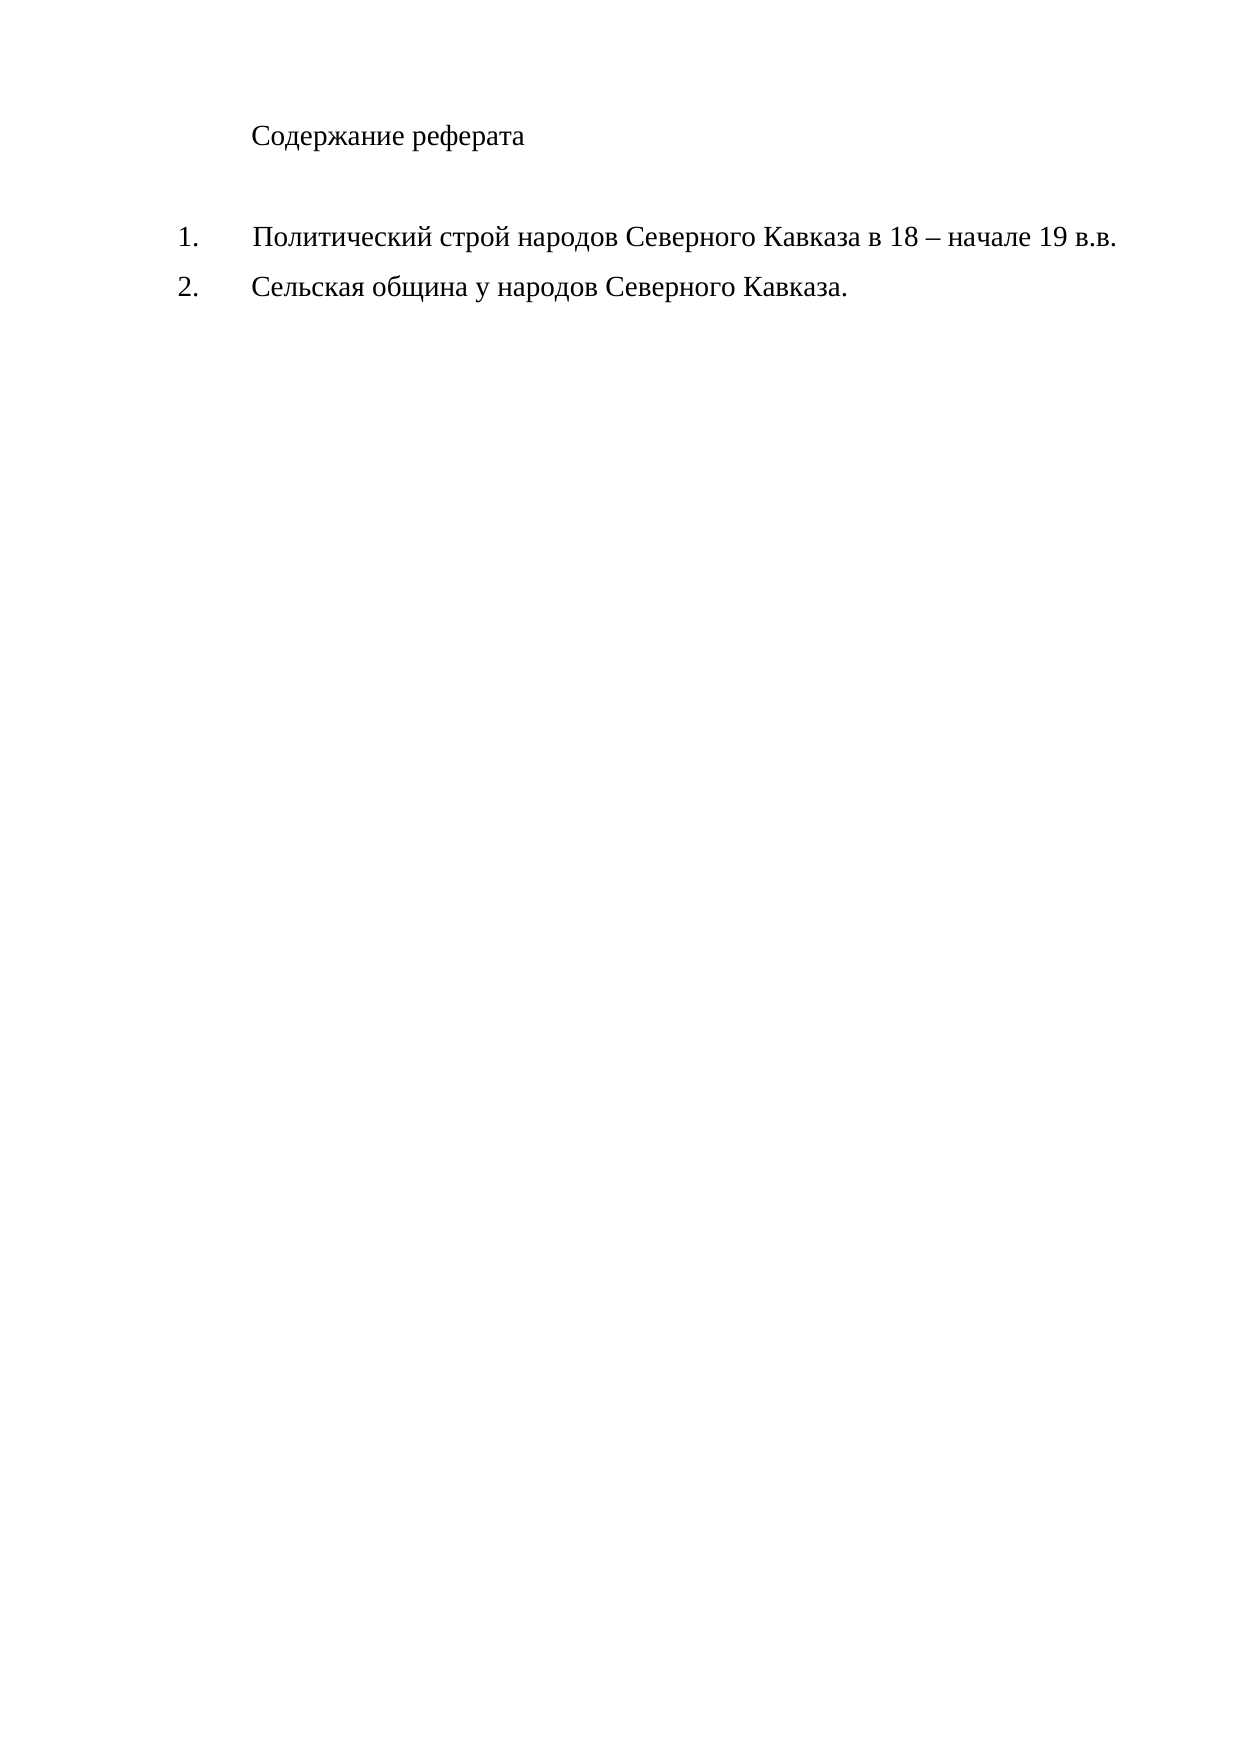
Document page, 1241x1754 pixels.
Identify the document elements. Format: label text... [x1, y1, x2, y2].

list Сельская община у народов Северного Кавказа. [177, 269, 1152, 303]
text Содержание реферата [177, 118, 1152, 152]
list Политический строй народов Северного Кавказа в 18 – начале 19 в.в. [177, 219, 1152, 252]
